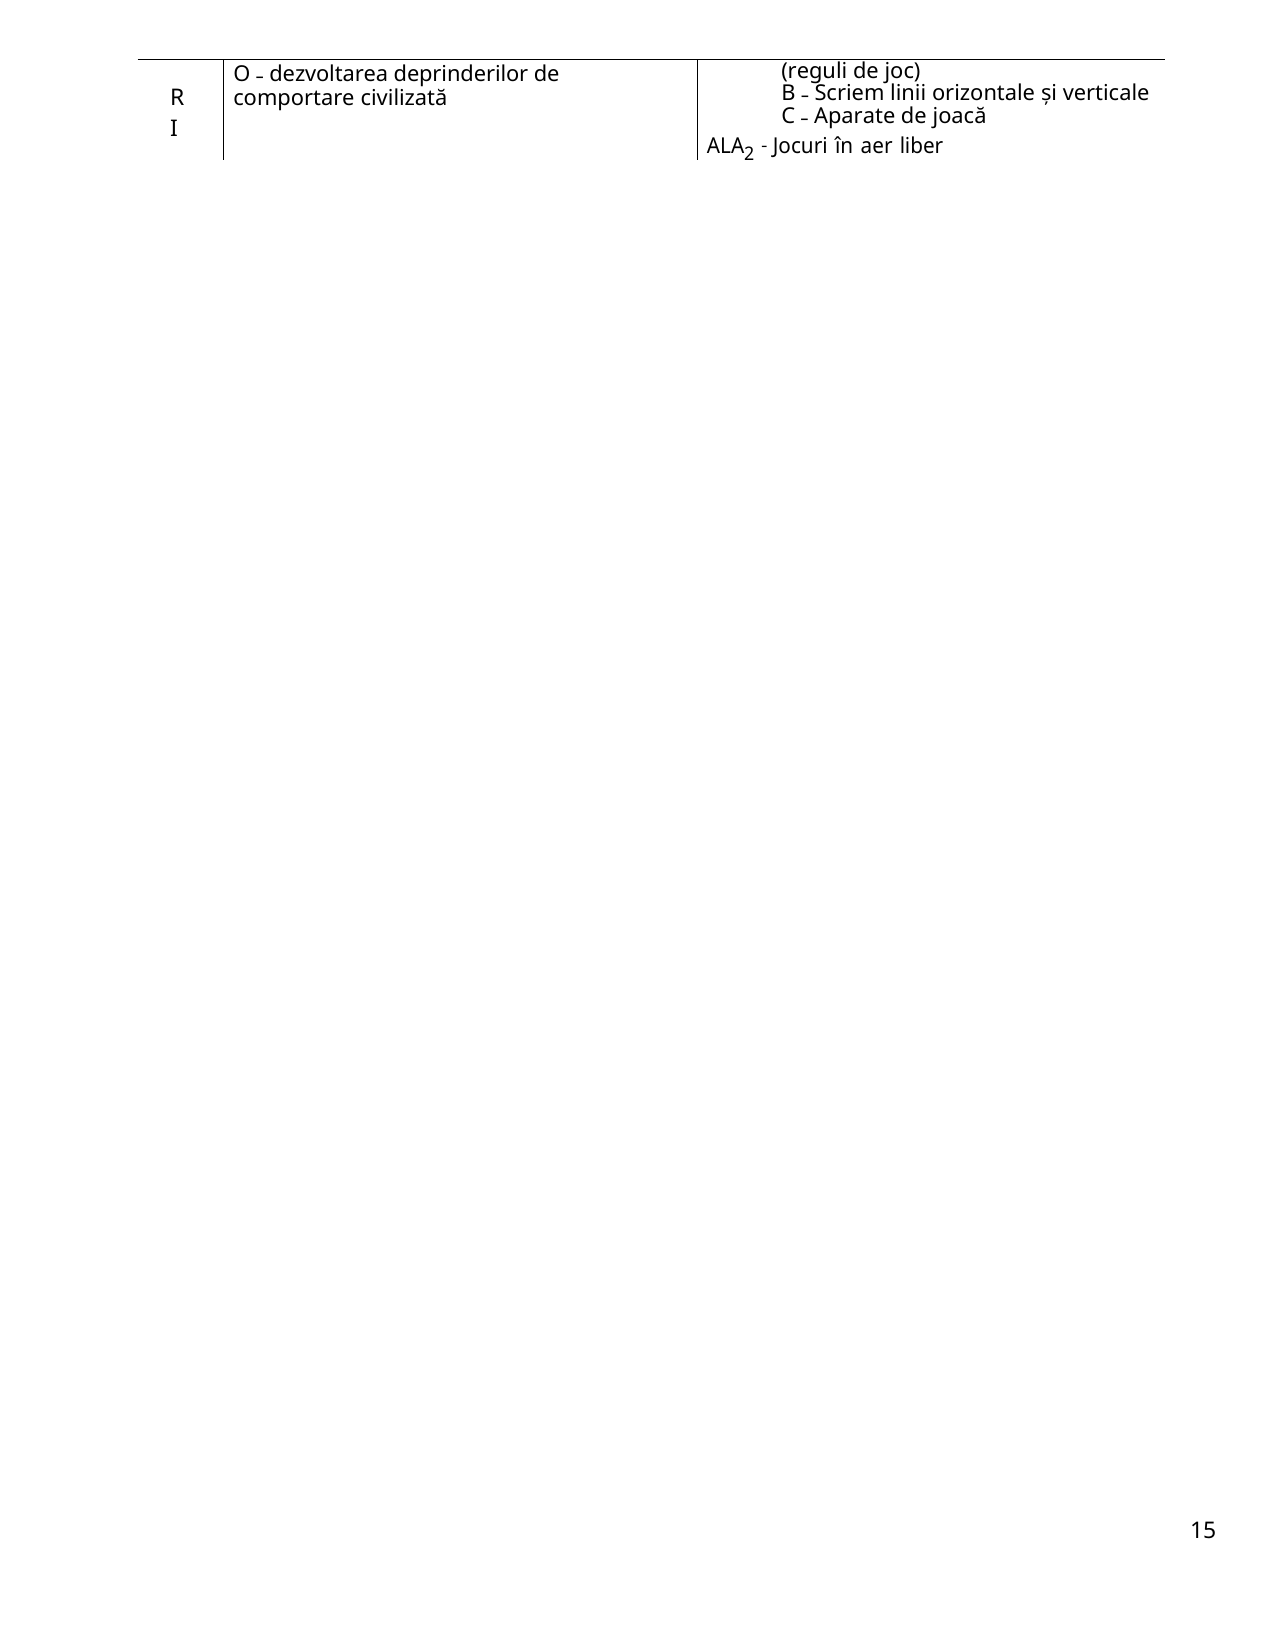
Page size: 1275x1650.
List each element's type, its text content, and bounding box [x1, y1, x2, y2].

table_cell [224, 60, 697, 160]
table_cell V I N E R I [138, 60, 223, 160]
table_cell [698, 60, 1165, 160]
